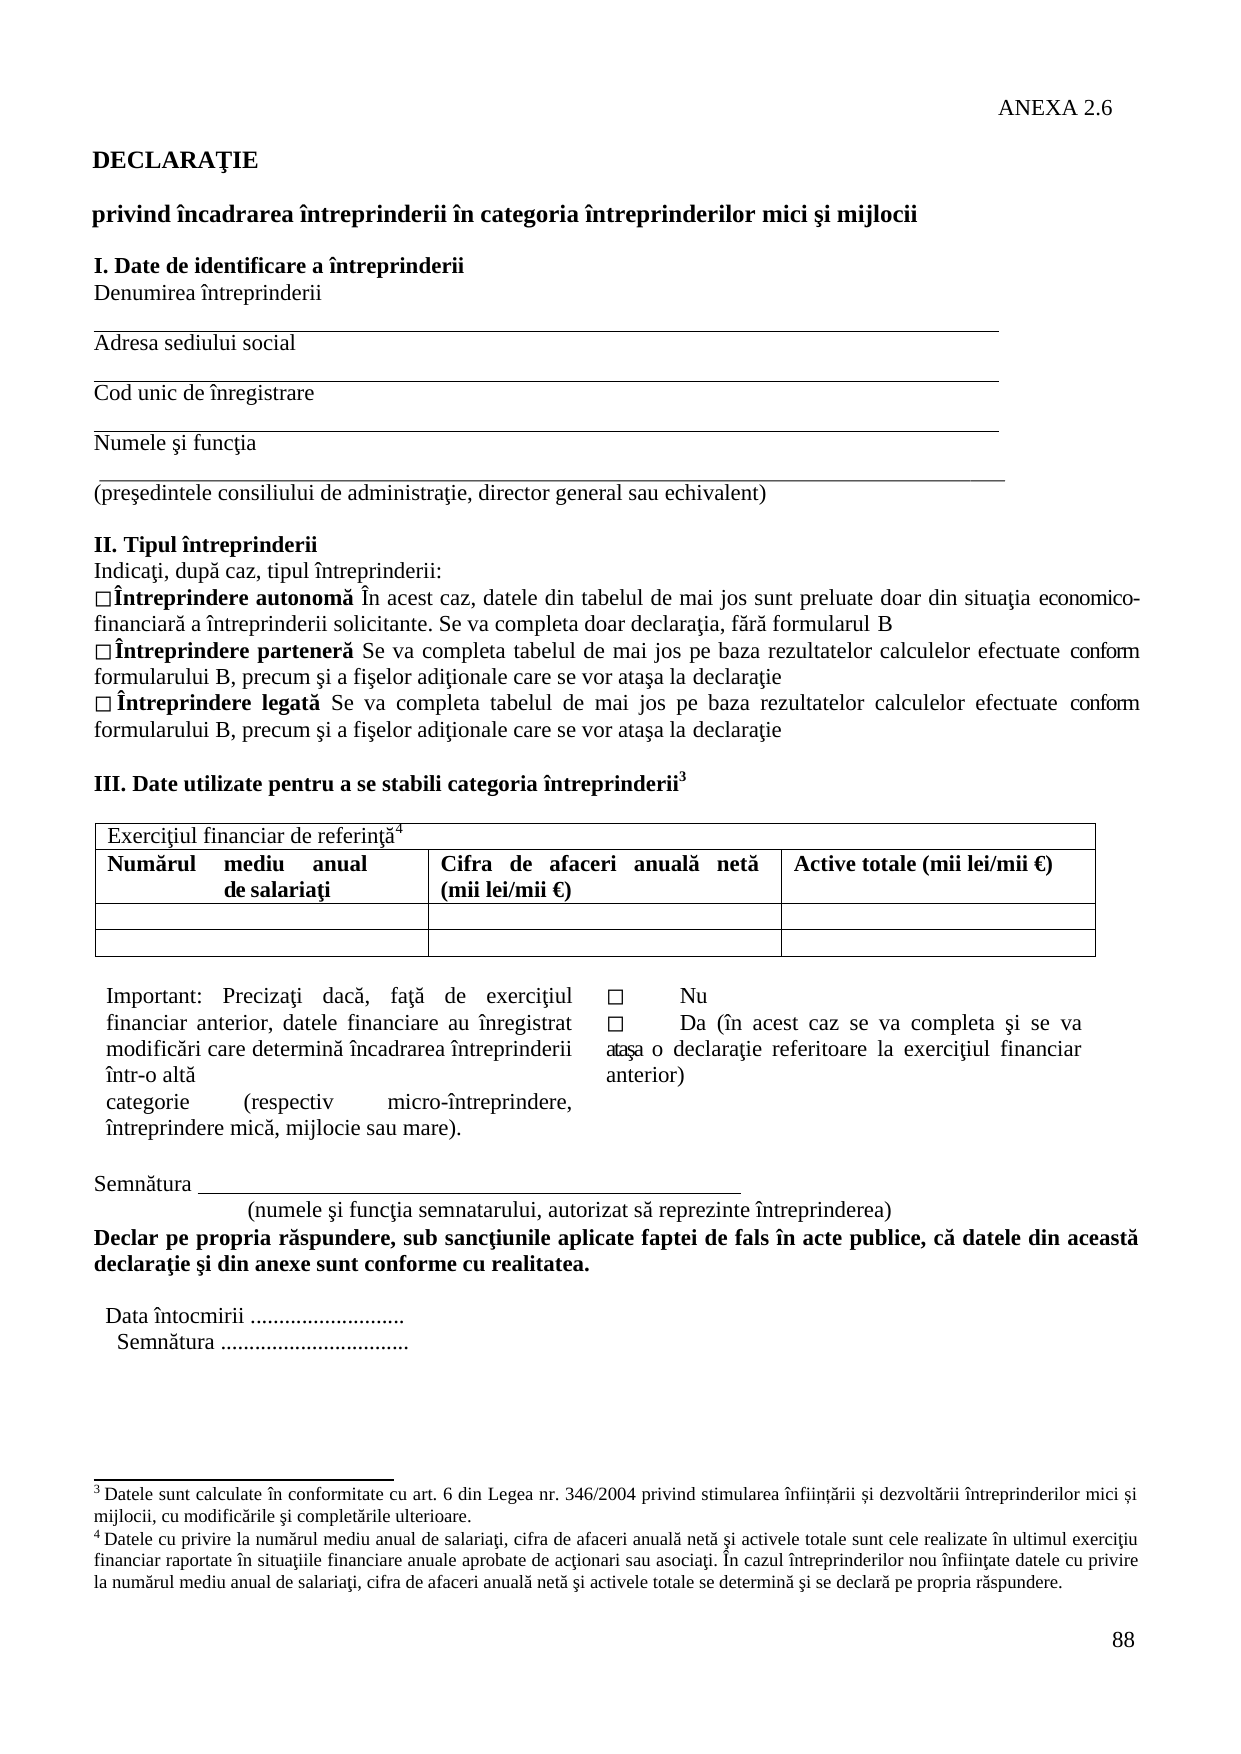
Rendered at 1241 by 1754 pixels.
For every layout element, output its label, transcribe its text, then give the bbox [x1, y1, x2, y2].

list Date de identificare a întreprinderii [94, 253, 1140, 279]
text 4 Datele cu privire la numărul mediu anual de salariaţi, cifra de afaceri anuală netă şi activele totale sunt cele realizate în ultimul exerciţiu financiar raportate în situaţiile financiare anuale aprobate de acţionari sau asociaţi. În cazul întreprinderilor nou înfiinţate datele cu privire la numărul mediu anual de salariaţi, cifra de afaceri anuală netă şi activele totale se determină şi se declară pe propria răspundere. [94, 1526, 1140, 1592]
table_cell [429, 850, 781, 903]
text Semnătura [94, 1171, 1140, 1197]
list Întreprindere parteneră Se va completa tabelul de mai jos pe baza rezultatelor calculelor efectuate conform formularului B, precum şi a fişelor adiţionale care se vor ataşa la declaraţie [94, 637, 1140, 689]
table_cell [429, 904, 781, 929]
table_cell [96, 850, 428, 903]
text Adresa sediului social [94, 327, 1140, 355]
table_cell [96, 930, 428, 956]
text Declar pe propria răspundere, sub sancţiunile aplicate faptei de fals în acte publice, că datele din această declaraţie şi din anexe sunt conforme cu realitatea. [94, 1223, 1140, 1276]
list Tipul întreprinderii [94, 532, 1140, 558]
text Semnătura ................................. [117, 1329, 1140, 1355]
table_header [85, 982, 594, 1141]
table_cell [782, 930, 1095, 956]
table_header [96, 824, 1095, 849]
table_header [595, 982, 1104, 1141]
text DECLARAŢIE [92, 145, 1140, 174]
list Date utilizate pentru a se stabili categoria întreprinderii3 [94, 768, 1140, 796]
text (preşedintele consiliului de administraţie, director general sau echivalent) [94, 476, 1140, 505]
text (numele şi funcţia semnatarului, autorizat să reprezinte întreprinderea) [247, 1197, 1140, 1223]
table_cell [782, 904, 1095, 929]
text Indicaţi, după caz, tipul întreprinderii: [94, 558, 1140, 584]
text privind încadrarea întreprinderii în categoria întreprinderilor mici şi mijlocii [92, 199, 1140, 228]
text ANEXA 2.6 [923, 94, 1140, 120]
text 3 Datele sunt calculate în conformitate cu art. 6 din Legea nr. 346/2004 privind stimularea înființării și dezvoltării întreprinderilor mici și mijlocii, cu modificările şi completările ulterioare. [94, 1482, 1140, 1526]
text Numele şi funcţia [94, 426, 1140, 455]
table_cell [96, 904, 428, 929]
list Întreprindere autonomă În acest caz, datele din tabelul de mai jos sunt preluate doar din situaţia economico- financiară a întreprinderii solicitante. Se va completa doar declaraţia, fără formularul B [94, 584, 1140, 637]
list Întreprindere legată Se va completa tabelul de mai jos pe baza rezultatelor calculelor efectuate conform formularului B, precum şi a fişelor adiţionale care se vor ataşa la declaraţie [94, 689, 1140, 742]
text Data întocmirii ........................... [105, 1302, 1140, 1329]
text Denumirea întreprinderii [94, 279, 1140, 305]
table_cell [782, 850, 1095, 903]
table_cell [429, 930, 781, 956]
text Cod unic de înregistrare [94, 376, 1140, 405]
